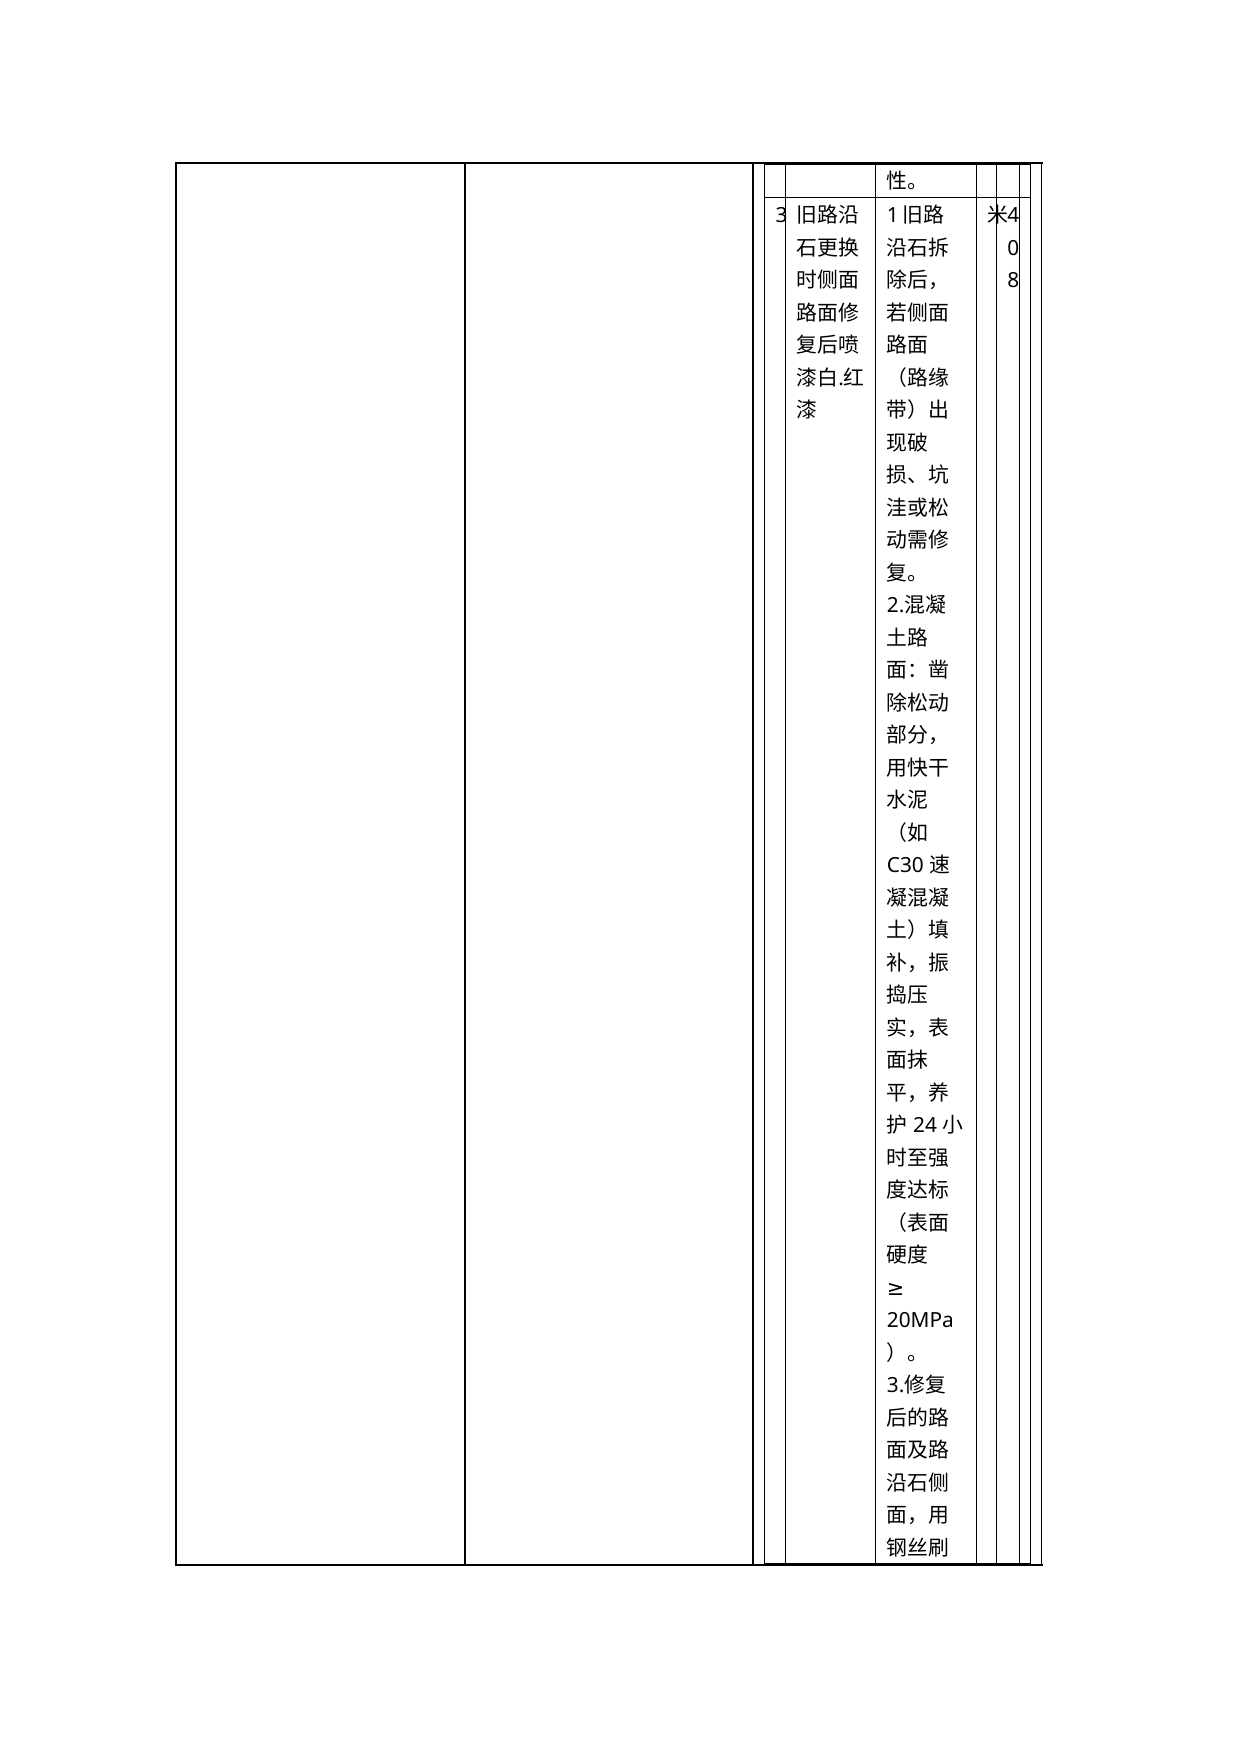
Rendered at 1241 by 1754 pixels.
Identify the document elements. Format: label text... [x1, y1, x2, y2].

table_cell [1020, 198, 1030, 1563]
table_cell [466, 164, 752, 1564]
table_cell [754, 164, 764, 1564]
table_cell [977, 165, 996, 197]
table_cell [1031, 164, 1041, 1564]
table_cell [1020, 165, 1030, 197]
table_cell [997, 198, 1019, 1563]
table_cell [786, 198, 875, 1563]
table_cell 1 [177, 164, 464, 1564]
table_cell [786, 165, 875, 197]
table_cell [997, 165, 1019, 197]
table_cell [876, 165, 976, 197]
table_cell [977, 198, 996, 1563]
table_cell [876, 198, 976, 1563]
